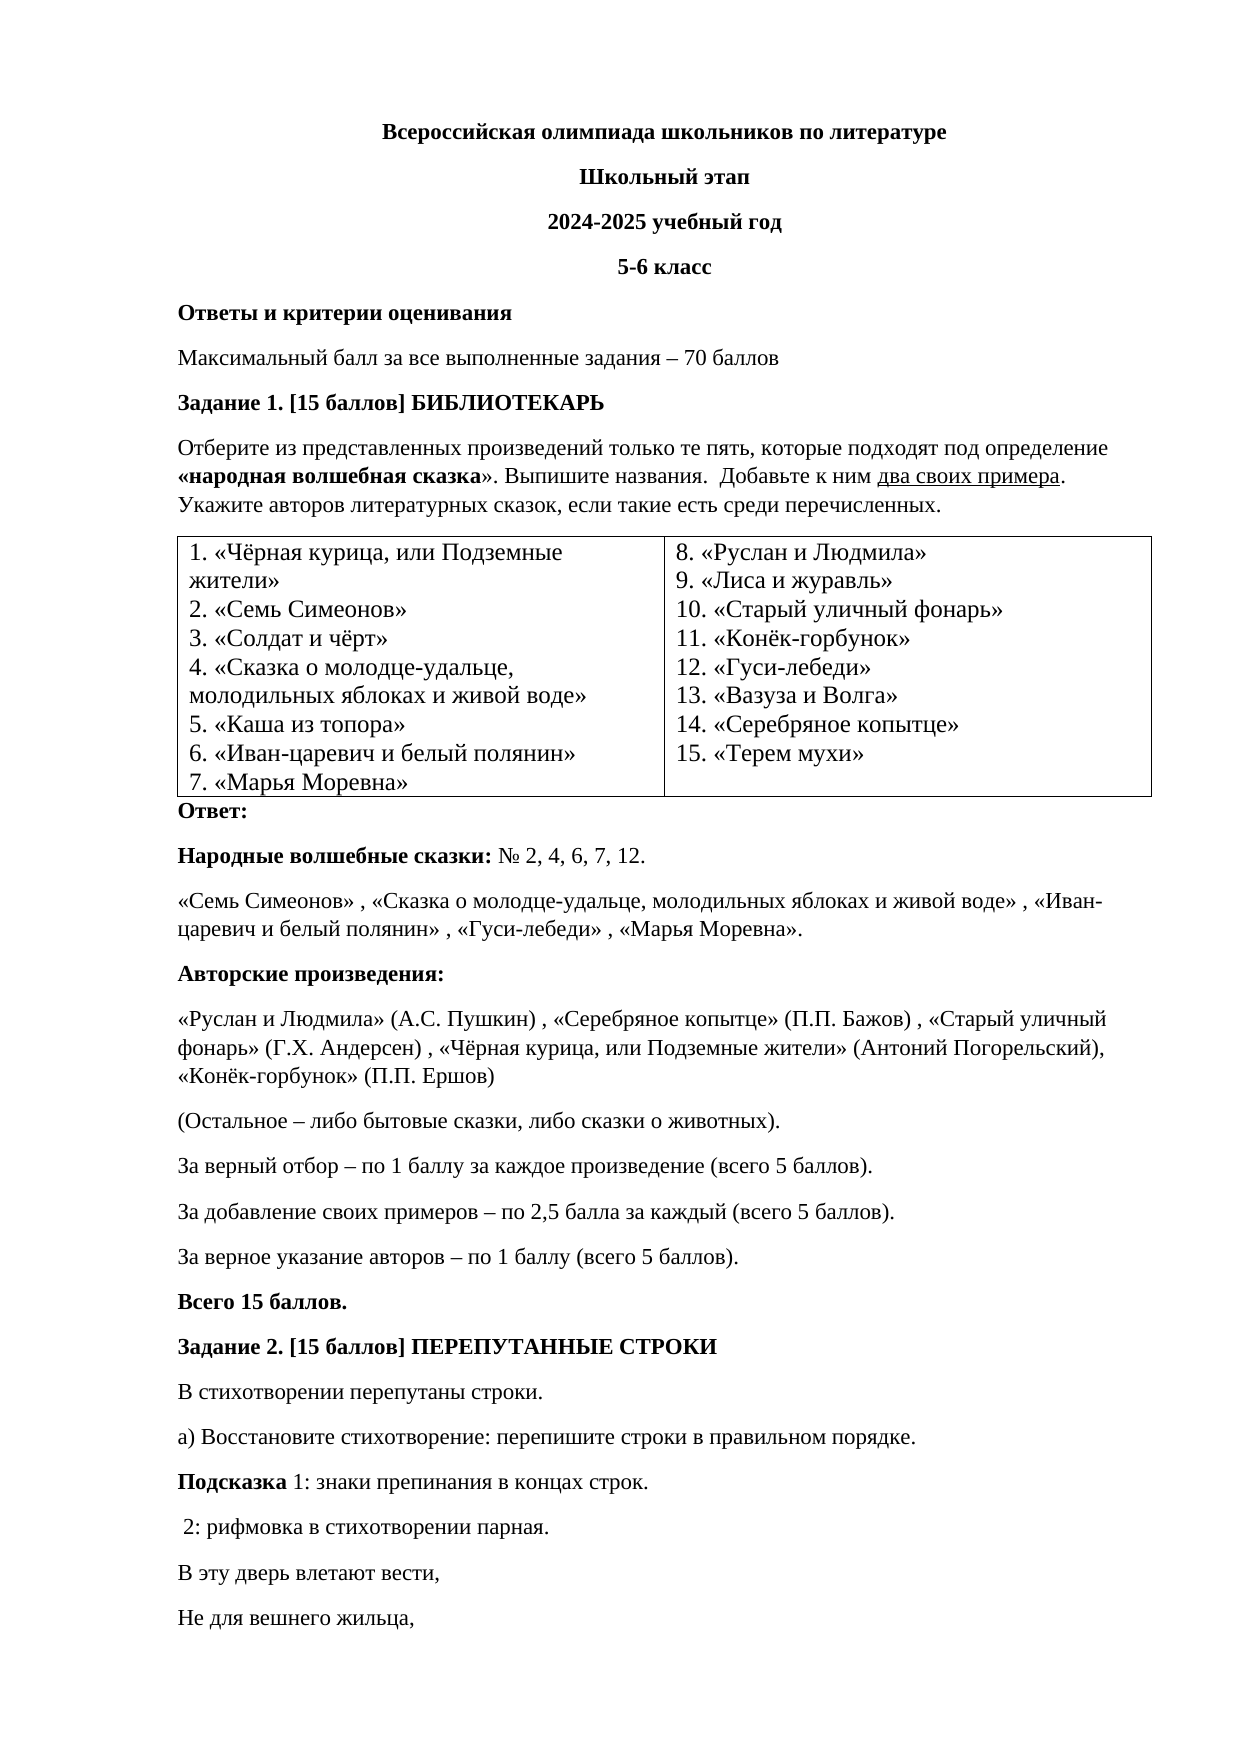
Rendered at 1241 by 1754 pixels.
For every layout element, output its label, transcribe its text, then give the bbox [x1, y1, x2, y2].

text Отберите из представленных произведений только те пять, которые подходят под определение «народная волшебная сказка». Выпишите названия. Добавьте к ним два своих примера. Укажите авторов литературных сказок, если такие есть среди перечисленных. [177, 434, 1152, 517]
text а) Восстановите стихотворение: перепишите строки в правильном порядке. [177, 1423, 1152, 1449]
text Подсказка 1: знаки препинания в концах строк. [177, 1468, 1152, 1495]
text За верное указание авторов – по 1 баллу (всего 5 баллов). [177, 1243, 1152, 1269]
table_header 1. «Чёрная курица, или Подземные жители» 2. «Семь Симеонов» 3. «Солдат и чёрт» 4. «Сказка о молодце-удальце, молодильных яблоках и живой воде» 5. «Каша из топора» 6. «Иван-царевич и белый полянин» 7. «Марья Моревна» [178, 537, 664, 796]
text «Руслан и Людмила» (А.С. Пушкин) , «Серебряное копытце» (П.П. Бажов) , «Старый уличный фонарь» (Г.Х. Андерсен) , «Чёрная курица, или Подземные жители» (Антоний Погорельский), «Конёк-горбунок» (П.П. Ершов) [177, 1006, 1152, 1089]
text 2024-2025 учебный год [177, 208, 1152, 235]
text Максимальный балл за все выполненные задания – 70 баллов [177, 344, 1152, 370]
text 2: рифмовка в стихотворении парная. [177, 1513, 1152, 1540]
table_header 8. «Руслан и Людмила» 9. «Лиса и журавль» 10. «Старый уличный фонарь» 11. «Конёк-горбунок» 12. «Гуси-лебеди» 13. «Вазуза и Волга» 14. «Серебряное копытце» 15. «Терем мухи» [665, 537, 1151, 796]
text Школьный этап [177, 163, 1152, 189]
text Ответы и критерии оценивания [177, 298, 1152, 325]
text «Семь Симеонов» , «Сказка о молодце-удальце, молодильных яблоках и живой воде» , «Иван-царевич и белый полянин» , «Гуси-лебеди» , «Марья Моревна». [177, 887, 1152, 942]
text За добавление своих примеров – по 2,5 балла за каждый (всего 5 баллов). [177, 1198, 1152, 1224]
text Не для вешнего жильца, [177, 1604, 1152, 1630]
text Авторские произведения: [177, 960, 1152, 987]
text За верный отбор – по 1 баллу за каждое произведение (всего 5 баллов). [177, 1153, 1152, 1179]
text В стихотворении перепутаны строки. [177, 1378, 1152, 1404]
text (Остальное – либо бытовые сказки, либо сказки о животных). [177, 1107, 1152, 1134]
text Задание 2. [15 баллов] ПЕРЕПУТАННЫЕ СТРОКИ [177, 1333, 1152, 1359]
text Ответ: [177, 797, 1152, 823]
text Всероссийская олимпиада школьников по литературе [177, 118, 1152, 144]
text Народные волшебные сказки: № 2, 4, 6, 7, 12. [177, 842, 1152, 868]
text 5-6 класс [177, 253, 1152, 280]
text В эту дверь влетают вести, [177, 1558, 1152, 1585]
text Задание 1. [15 баллов] БИБЛИОТЕКАРЬ [177, 389, 1152, 415]
text Всего 15 баллов. [177, 1288, 1152, 1314]
